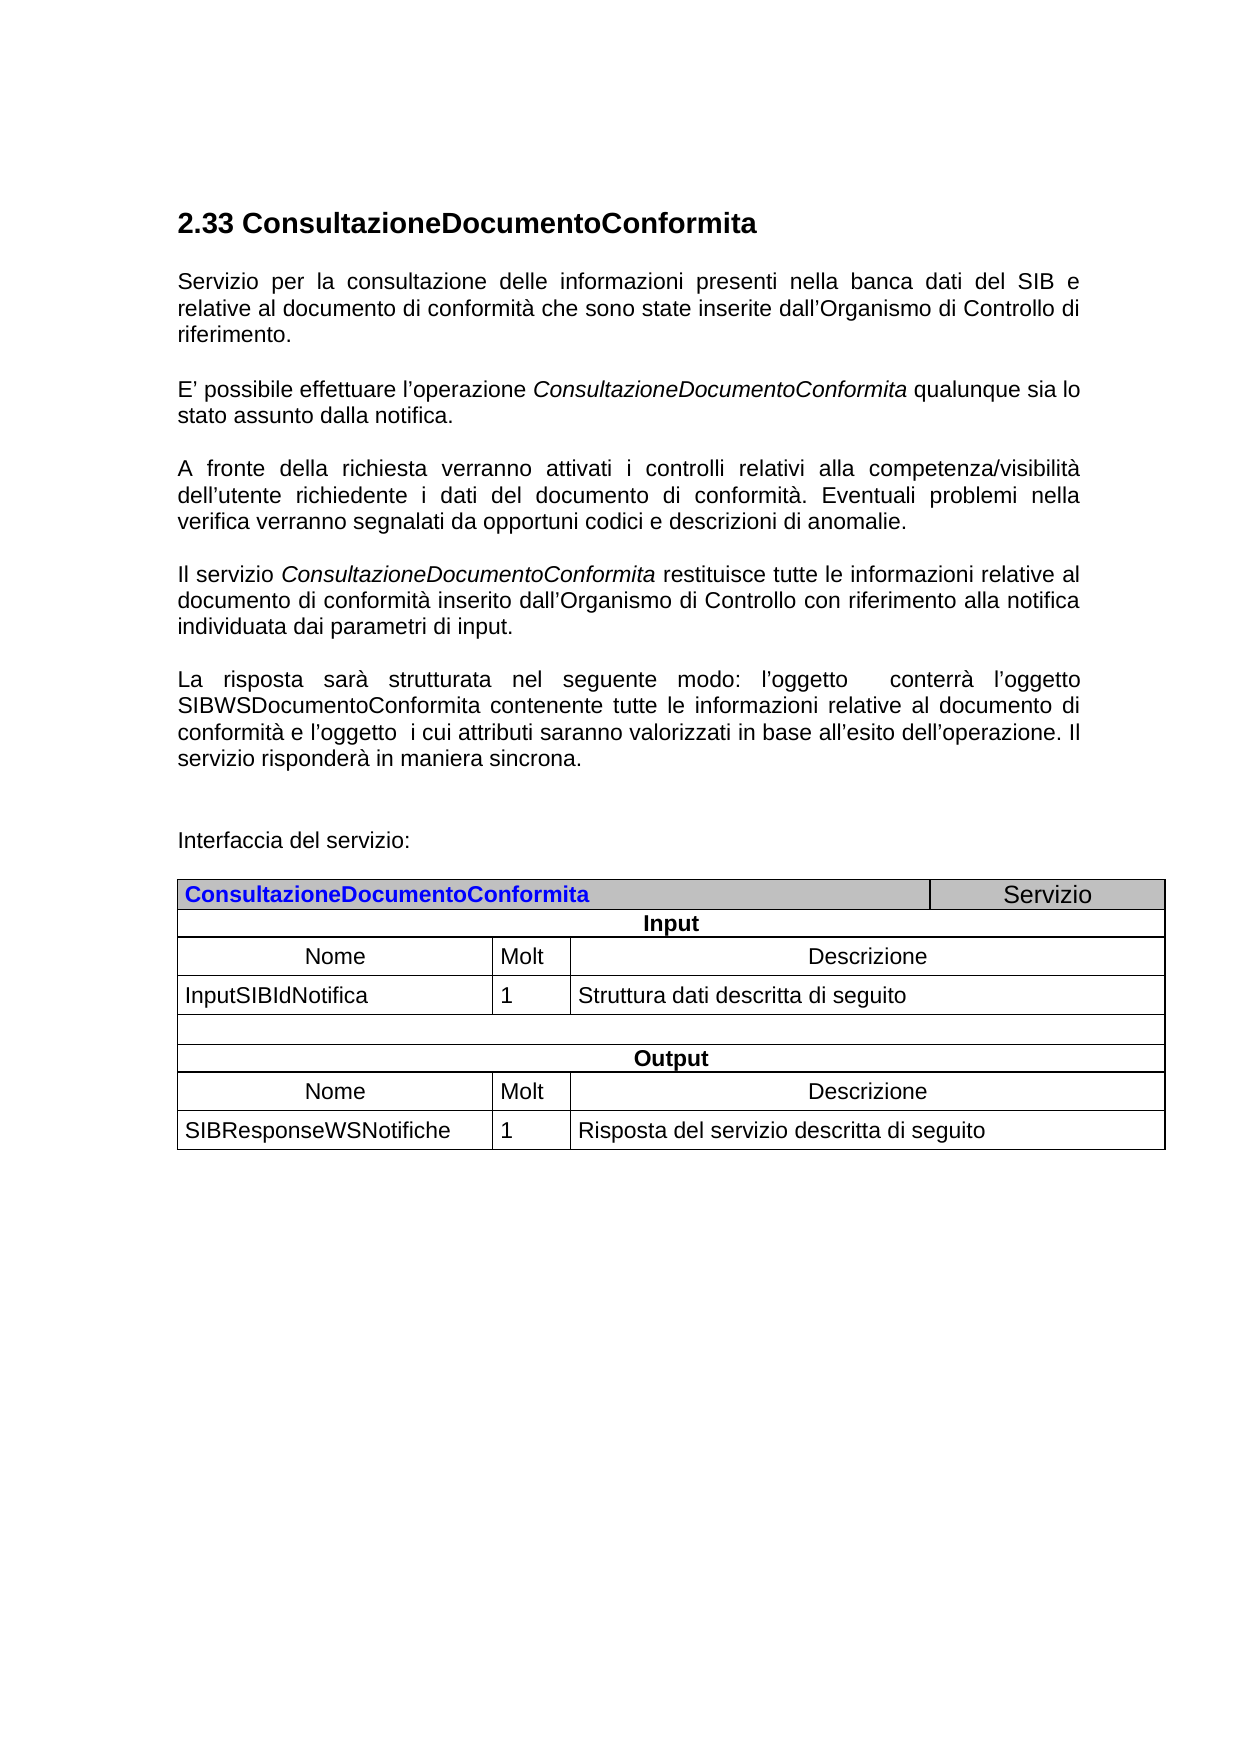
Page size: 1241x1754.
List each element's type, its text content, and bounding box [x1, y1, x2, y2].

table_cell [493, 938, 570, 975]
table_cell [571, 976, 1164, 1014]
text Servizio per la consultazione delle informazioni presenti nella banca dati del SIB e relative al documento di conformità che sono state inserite dall’Organismo di Controllo di riferimento. [177, 268, 1081, 347]
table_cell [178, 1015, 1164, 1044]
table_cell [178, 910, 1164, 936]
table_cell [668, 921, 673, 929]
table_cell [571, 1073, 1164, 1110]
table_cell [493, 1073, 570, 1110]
text Interfaccia del servizio: [177, 827, 1081, 853]
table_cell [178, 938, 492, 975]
subtitle 2.33 ConsultazioneDocumentoConformita [177, 206, 1081, 239]
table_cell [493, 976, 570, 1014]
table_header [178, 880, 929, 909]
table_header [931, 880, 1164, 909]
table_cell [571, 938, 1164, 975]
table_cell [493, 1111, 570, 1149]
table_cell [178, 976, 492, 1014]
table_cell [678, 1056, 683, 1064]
text A fronte della richiesta verranno attivati i controlli relativi alla competenza/visibilità dell’utente richiedente i dati del documento di conformità. Eventuali problemi nella verifica verranno segnalati da opportuni codici e descrizioni di anomalie. [177, 455, 1081, 534]
text E’ possibile effettuare l’operazione ConsultazioneDocumentoConformita qualunque sia lo stato assunto dalla notifica. [177, 376, 1081, 429]
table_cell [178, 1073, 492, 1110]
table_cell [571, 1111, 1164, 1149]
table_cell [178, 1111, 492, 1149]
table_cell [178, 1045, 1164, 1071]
text Il servizio ConsultazioneDocumentoConformita restituisce tutte le informazioni relative al documento di conformità inserito dall’Organismo di Controllo con riferimento alla notifica individuata dai parametri di input. [177, 561, 1081, 640]
